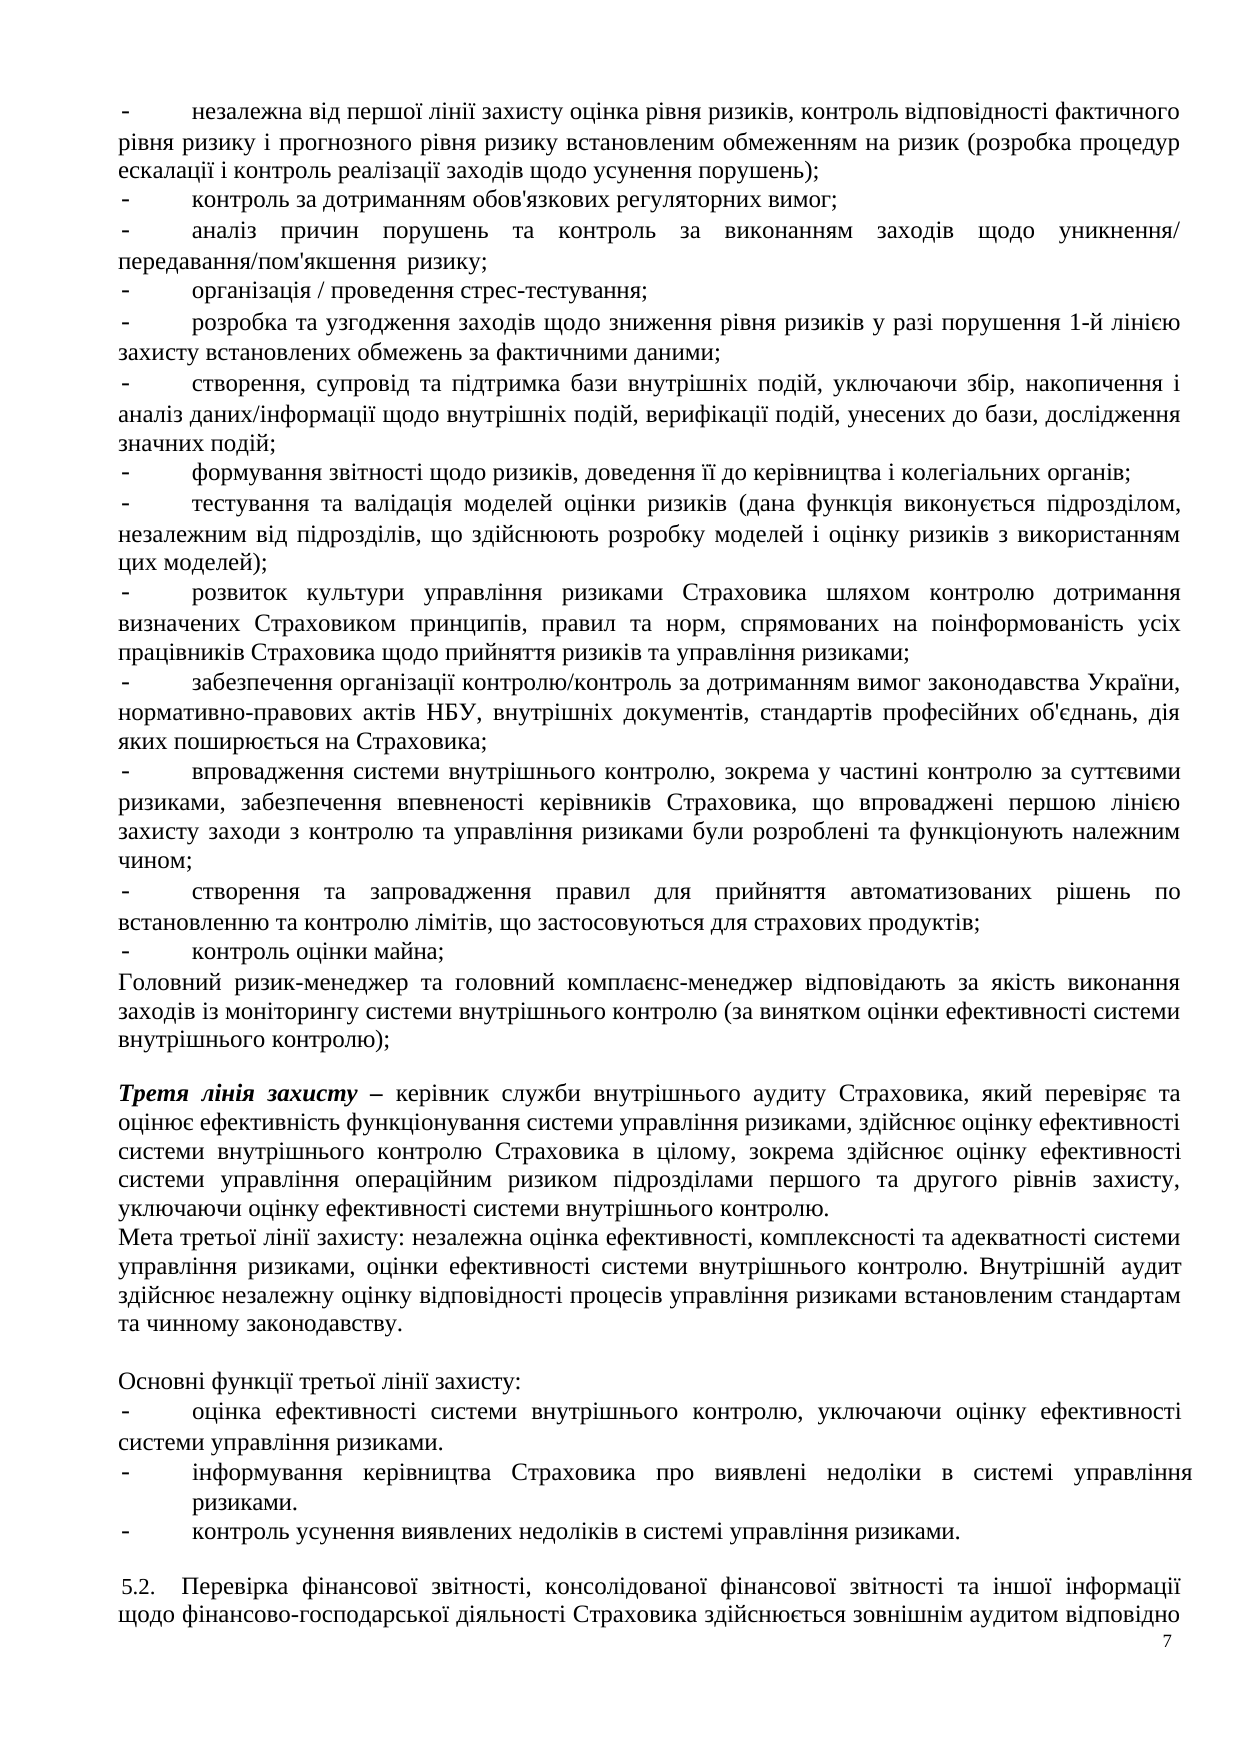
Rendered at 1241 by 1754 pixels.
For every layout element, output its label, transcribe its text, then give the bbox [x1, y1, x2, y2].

text Третя лінія захисту – керівник служби внутрішнього аудиту Страховика, який перевіряє та оцінює ефективність функціонування системи управління ризиками, здійснює оцінку ефективності системи внутрішнього контролю Страховика в цілому, зокрема здійснює оцінку ефективності системи управління операційним ризиком підрозділами першого та другого рівнів захисту, уключаючи оцінку ефективності системи внутрішнього контролю. [118, 1078, 1181, 1222]
list контроль за дотриманням обов'язкових регуляторних вимог; [118, 184, 1192, 215]
list формування звітності щодо ризиків, доведення її до керівництва і колегіальних органів; [118, 457, 1192, 487]
list створення, супровід та підтримка бази внутрішніх подій, уключаючи збір, накопичення і аналіз даних/інформації щодо внутрішніх подій, верифікації подій, унесених до бази, дослідження значних подій; [118, 368, 1182, 456]
list впровадження системи внутрішнього контролю, зокрема у частині контролю за суттєвими ризиками, забезпечення впевненості керівників Страховика, що впроваджені першою лінією захисту заходи з контролю та управління ризиками були розроблені та функціонують належним чином; [118, 756, 1181, 873]
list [118, 1571, 1181, 1628]
list забезпечення організації контролю/контроль за дотриманням вимог законодавства України, нормативно-правових актів НБУ, внутрішніх документів, стандартів професійних об'єднань, дія яких поширюється на Страховика; [118, 667, 1181, 755]
list незалежна від першої лінії захисту оцінка рівня ризиків, контроль відповідності фактичного рівня ризику і прогнозного рівня ризику встановленим обмеженням на ризик (розробка процедур ескалації і контроль реалізації заходів щодо усунення порушень); [118, 96, 1181, 184]
list аналіз причин порушень та контроль за виконанням заходів щодо уникнення/ передавання/пом'якшення ризику; [118, 216, 1181, 275]
list контроль усунення виявлених недоліків в системі управління ризиками. [118, 1516, 1192, 1547]
list контроль оцінки майна; [118, 936, 1192, 967]
list тестування та валідація моделей оцінки ризиків (дана функція виконується підрозділом, незалежним від підрозділів, що здійснюють розробку моделей і оцінку ризиків з використанням цих моделей); [118, 488, 1181, 576]
list створення та запровадження правил для прийняття автоматизованих рішень по встановленню та контролю лімітів, що застосовуються для страхових продуктів; [118, 876, 1182, 936]
list розробка та узгодження заходів щодо зниження рівня ризиків у разі порушення 1-й лінією захисту встановлених обмежень за фактичними даними; [118, 307, 1182, 366]
list оцінка ефективності системи внутрішнього контролю, уключаючи оцінку ефективності системи управління ризиками. [118, 1396, 1182, 1456]
list розвиток культури управління ризиками Страховика шляхом контролю дотримання визначених Страховиком принципів, правил та норм, спрямованих на поінформованість усіх працівників Страховика щодо прийняття ризиків та управління ризиками; [118, 577, 1182, 666]
list організація / проведення стрес-тестування; [118, 275, 1192, 306]
text Основні функції третьої лінії захисту: [118, 1366, 1192, 1395]
text Головний ризик-менеджер та головний комплаєнс-менеджер відповідають за якість виконання заходів із моніторингу системи внутрішнього контролю (за винятком оцінки ефективності системи внутрішнього контролю); [118, 967, 1181, 1053]
list інформування керівництва Страховика про виявлені недоліки в системі управління ризиками. [118, 1457, 1192, 1516]
text Мета третьої лінії захисту: незалежна оцінка ефективності, комплексності та адекватності системи управління ризиками, оцінки ефективності системи внутрішнього контролю. Внутрішній аудит здійснює незалежну оцінку відповідності процесів управління ризиками встановленим стандартам та чинному законодавству. [118, 1222, 1182, 1337]
